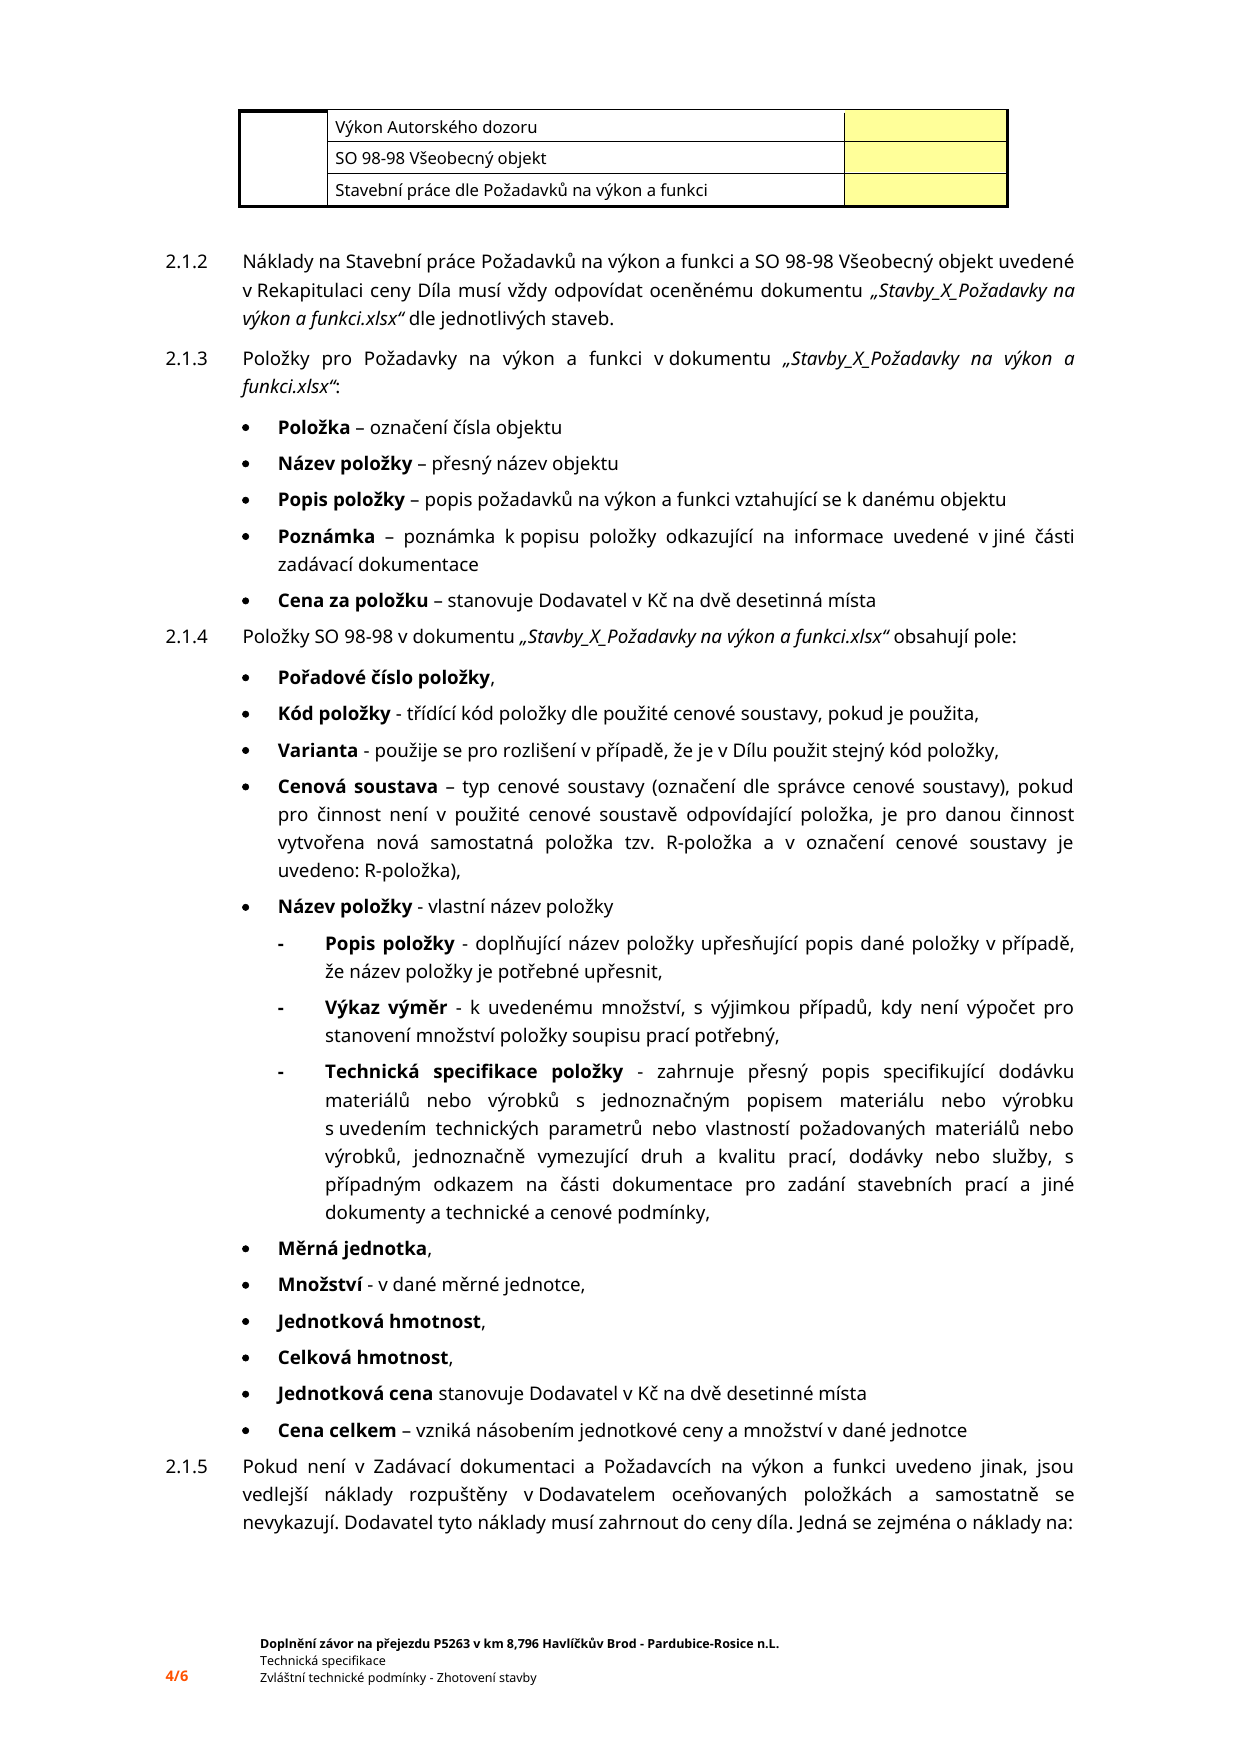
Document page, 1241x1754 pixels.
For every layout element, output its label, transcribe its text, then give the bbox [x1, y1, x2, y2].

text Pořadové číslo položky, [242, 664, 1075, 690]
text Náklady na Stavební práce Požadavků na výkon a funkci a SO 98-98 Všeobecný objekt uvedené v Rekapitulaci ceny Díla musí vždy odpovídat oceněnému dokumentu „Stavby_X_Požadavky na výkon a funkci.xlsx“ dle jednotlivých staveb. [165, 249, 1075, 330]
text Celková hmotnost, [242, 1344, 1075, 1370]
text Cenová soustava – typ cenové soustavy (označení dle správce cenové soustavy), pokud pro činnost není v použité cenové soustavě odpovídající položka, je pro danou činnost vytvořena nová samostatná položka tzv. R-položka a v označení cenové soustavy je uvedeno: R-položka), [242, 773, 1075, 883]
table_cell Stavební práce dle Požadavků na výkon a funkci [328, 174, 844, 205]
text Technická specifikace položky - zahrnuje přesný popis specifikující dodávku materiálů nebo výrobků s jednoznačným popisem materiálu nebo výrobku s uvedením technických parametrů nebo vlastností požadovaných materiálů nebo výrobků, jednoznačně vymezující druh a kvalitu prací, dodávky nebo služby, s případným odkazem na části dokumentace pro zadání stavebních prací a jiné dokumenty a technické a cenové podmínky, [278, 1059, 1075, 1224]
table_cell Výkon Autorského dozoru [328, 110, 845, 141]
text Popis položky – popis požadavků na výkon a funkci vztahující se k danému objektu [242, 487, 1075, 512]
text Množství - v dané měrné jednotce, [242, 1272, 1075, 1297]
text Cena celkem – vzniká násobením jednotkové ceny a množství v dané jednotce [242, 1417, 1075, 1443]
text Popis položky - doplňující název položky upřesňující popis dané položky v případě, že název položky je potřebné upřesnit, [278, 930, 1075, 984]
text Název položky - vlastní název položky [242, 894, 1075, 919]
table_cell [845, 174, 1006, 205]
text Měrná jednotka, [242, 1235, 1075, 1261]
table_cell [845, 110, 1006, 141]
text Poznámka – poznámka k popisu položky odkazující na informace uvedené v jiné části zadávací dokumentace [242, 523, 1075, 577]
text Položky pro Požadavky na výkon a funkci v dokumentu „Stavby_X_Požadavky na výkon a funkci.xlsx“: [165, 345, 1075, 399]
table_cell [845, 142, 1006, 172]
text Položka – označení čísla objektu [242, 414, 1075, 439]
text Varianta - použije se pro rozlišení v případě, že je v Dílu použit stejný kód položky, [242, 737, 1075, 762]
text Jednotková cena stanovuje Dodavatel v Kč na dvě desetinné místa [242, 1381, 1075, 1406]
text Název položky – přesný název objektu [242, 450, 1075, 476]
text Jednotková hmotnost, [242, 1308, 1075, 1333]
text Položky SO 98-98 v dokumentu „Stavby_X_Požadavky na výkon a funkci.xlsx“ obsahují pole: [165, 624, 1075, 649]
text Výkaz výměr - k uvedenému množství, s výjimkou případů, kdy není výpočet pro stanovení množství položky soupisu prací potřebný, [278, 994, 1075, 1048]
text Pokud není v Zadávací dokumentaci a Požadavcích na výkon a funkci uvedeno jinak, jsou vedlejší náklady rozpuštěny v Dodavatelem oceňovaných položkách a samostatně se nevykazují. Dodavatel tyto náklady musí zahrnout do ceny díla. Jedná se zejména o náklady na: [165, 1453, 1075, 1535]
text Cena za položku – stanovuje Dodavatel v Kč na dvě desetinná místa [242, 587, 1075, 613]
text Kód položky - třídící kód položky dle použité cenové soustavy, pokud je použita, [242, 701, 1075, 726]
table_cell SO 98-98 Všeobecný objekt [328, 142, 844, 172]
